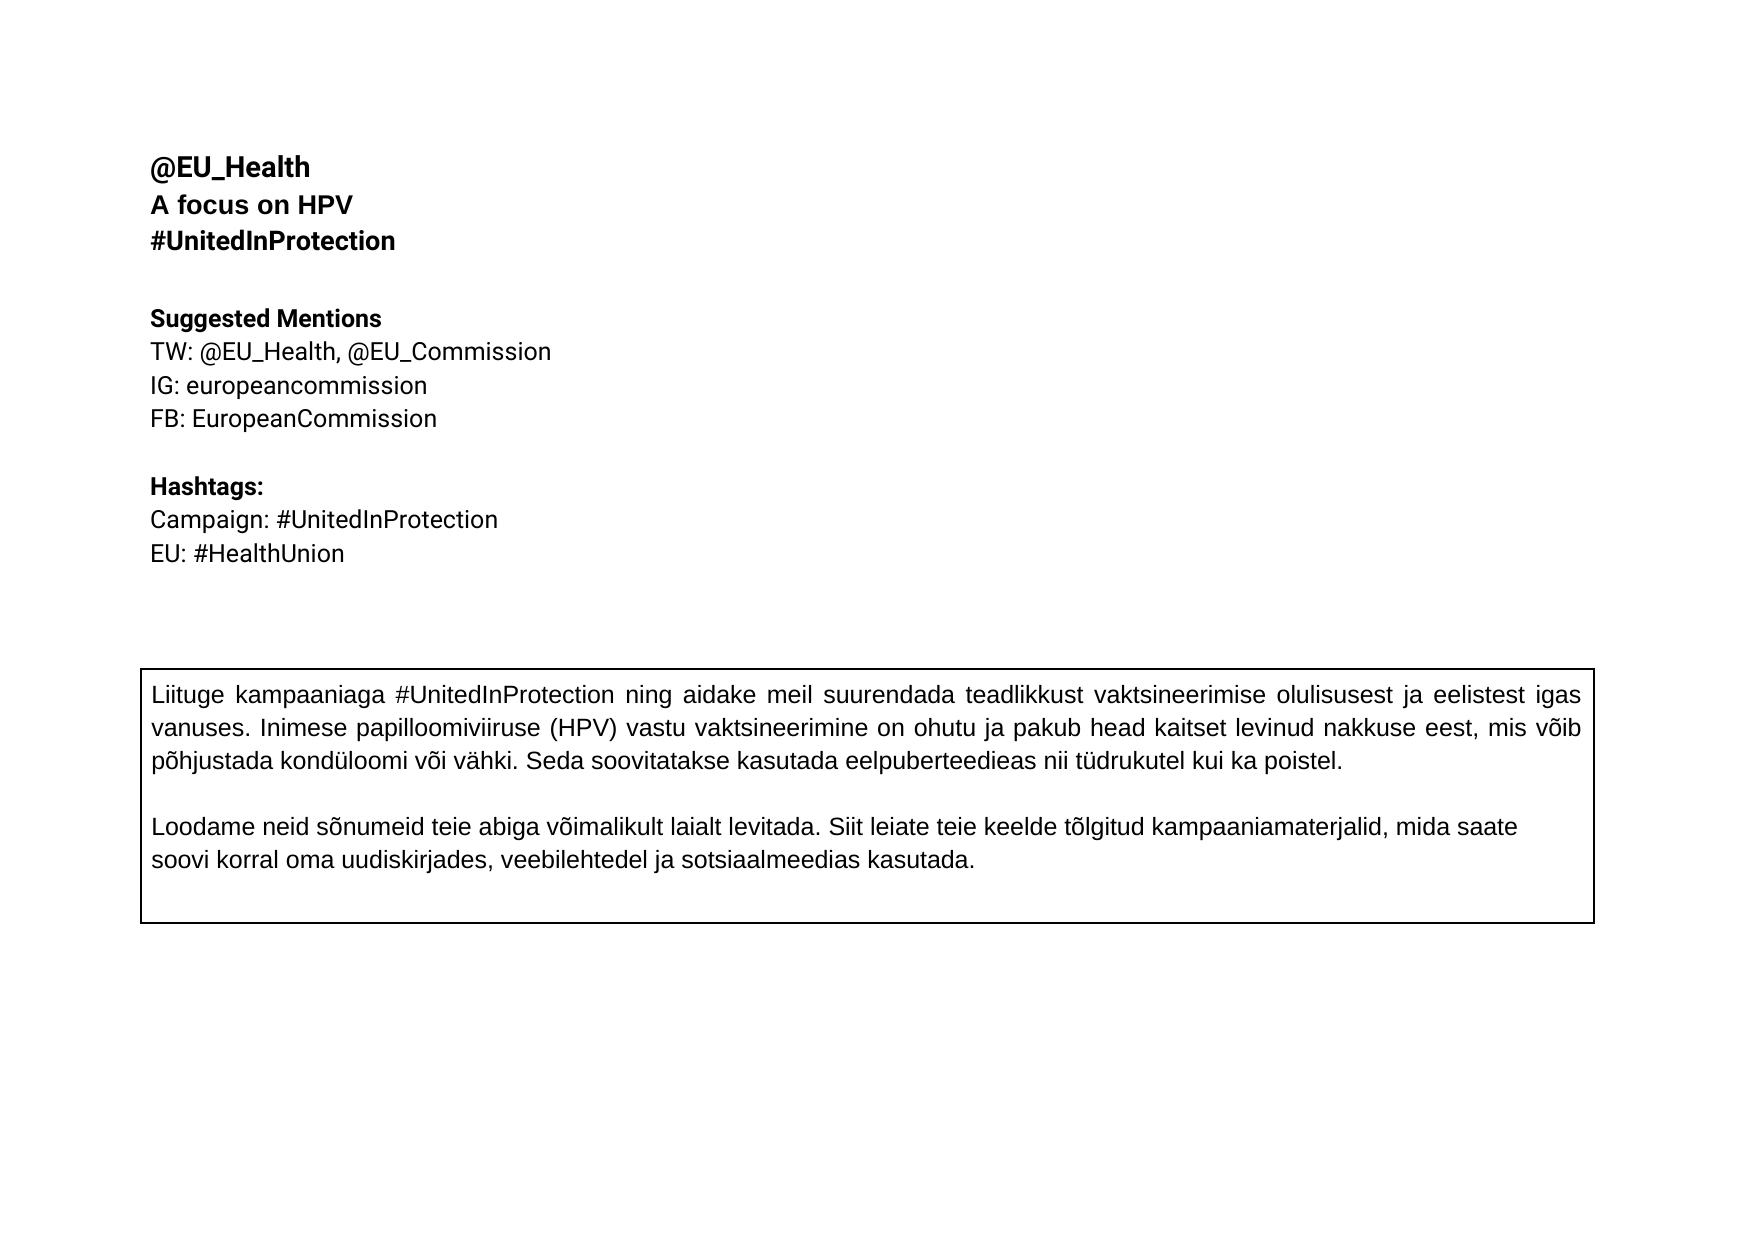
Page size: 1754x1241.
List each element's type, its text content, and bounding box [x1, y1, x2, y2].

text Hashtags: [150, 472, 1604, 501]
text A focus on HPV [150, 189, 1604, 221]
text Campaign: #UnitedInProtection [150, 506, 1604, 535]
text @EU_Health [150, 150, 1604, 184]
text IG: europeancommission [150, 371, 1604, 400]
table_header Liituge kampaaniaga #UnitedInProtection ning aidake meil suurendada teadlikkust vaktsineerimise olulisusest ja eelistest igas vanuses. Inimese papilloomiviiruse (HPV) vastu vaktsineerimine on ohutu ja pakub head kaitset levinud nakkuse eest, mis võib põhjustada kondüloomi või vähki. Seda soovitatakse kasutada eelpuberteedieas nii tüdrukutel kui ka poistel. Loodame neid sõnumeid teie abiga võimalikult laialt levitada. Siit leiate teie keelde tõlgitud kampaaniamaterjalid, mida saate soovi korral oma uudiskirjades, veebilehtedel ja sotsiaalmeedias kasutada. [142, 670, 1593, 922]
text #UnitedInProtection [150, 225, 1604, 257]
text FB: EuropeanCommission [150, 405, 1604, 434]
text Suggested Mentions [150, 304, 1604, 333]
text EU: #HealthUnion [150, 539, 1604, 568]
text TW: @EU_Health, @EU_Commission [150, 337, 1604, 367]
